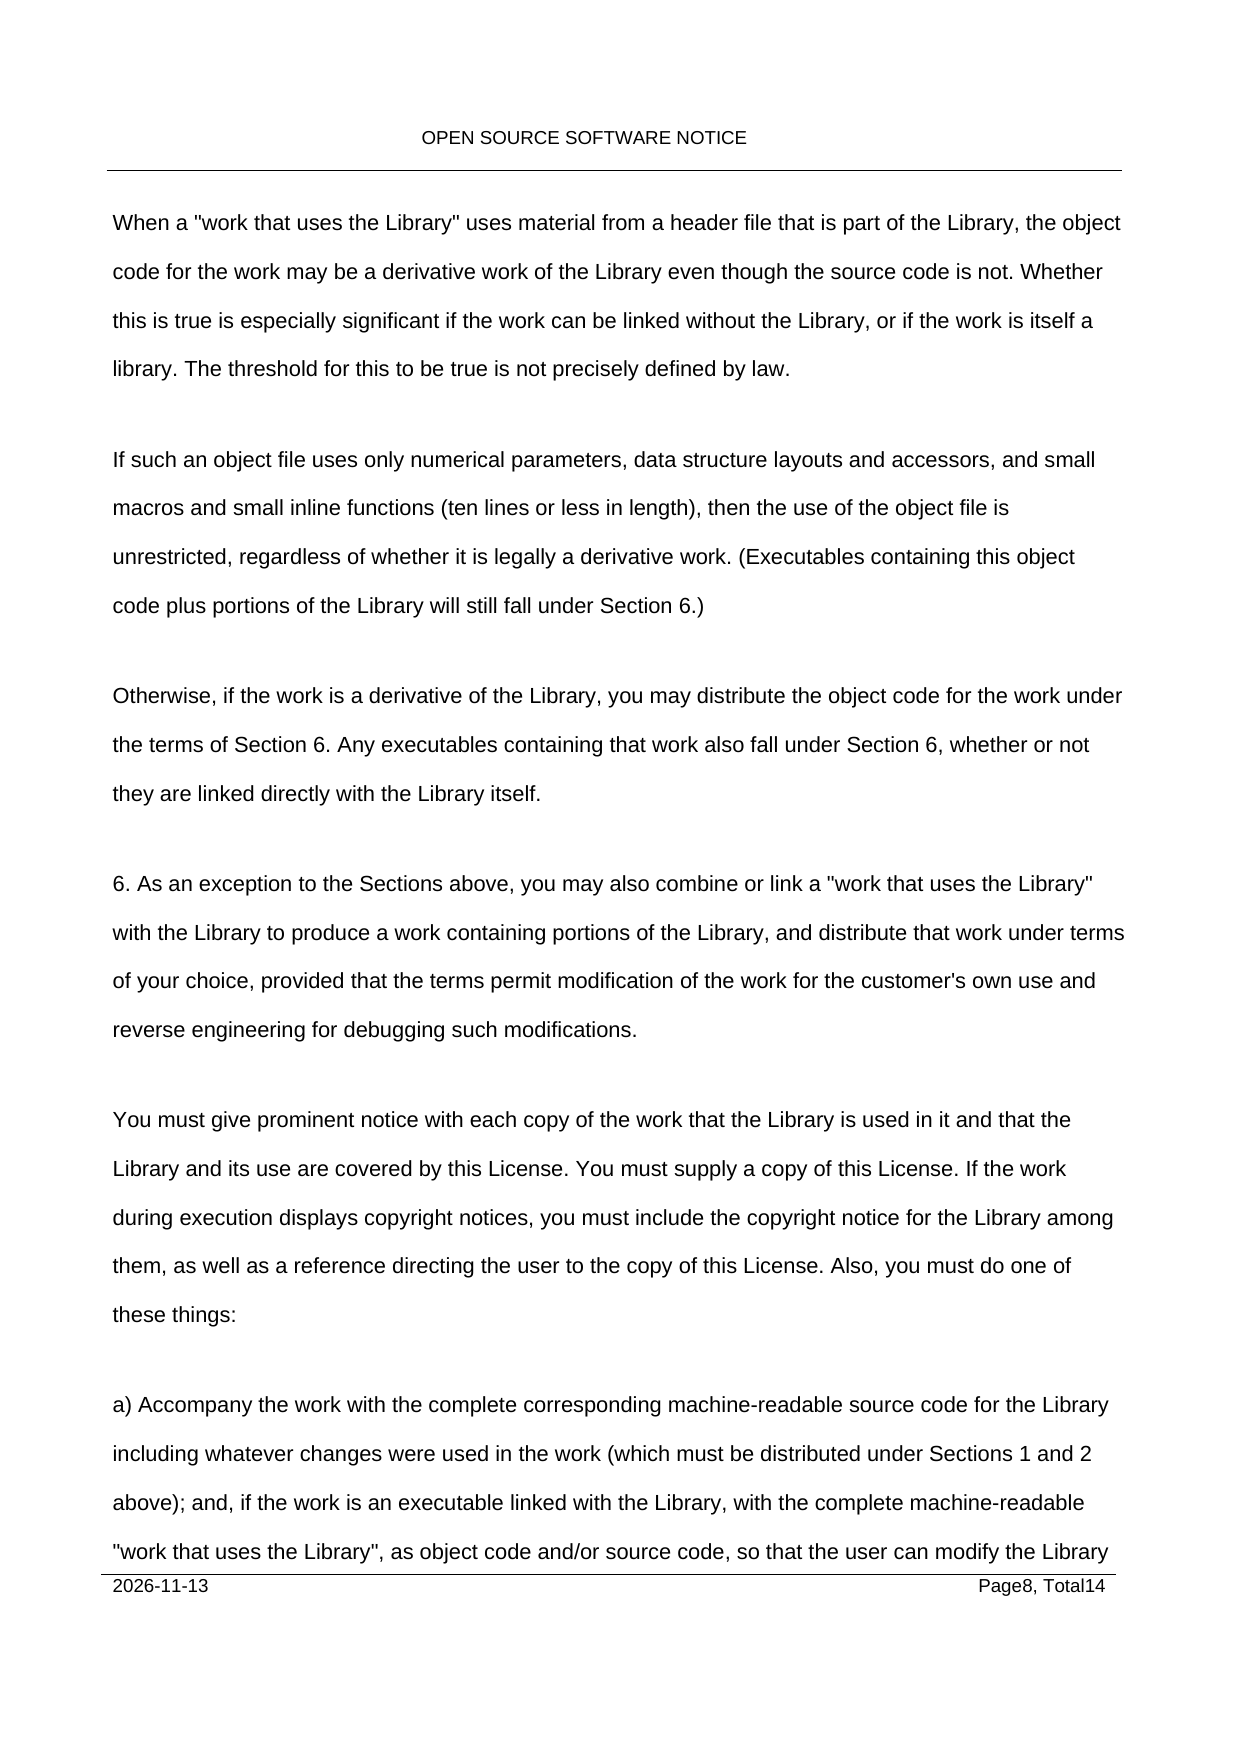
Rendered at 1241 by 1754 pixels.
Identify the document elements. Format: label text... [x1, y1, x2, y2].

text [112, 1389, 1128, 1567]
text 6. As an exception to the Sections above, you may also combine or link a "work that uses the Library" with the Library to produce a work containing portions of the Library, and distribute that work under terms of your choice, provided that the terms permit modification of the work for the customer's own use and reverse engineering for debugging such modifications. [112, 867, 1128, 1046]
text If such an object file uses only numerical parameters, data structure layouts and accessors, and small macros and small inline functions (ten lines or less in length), then the use of the object file is unrestricted, regardless of whether it is legally a derivative work. (Executables containing this object code plus portions of the Library will still fall under Section 6.) [112, 443, 1128, 622]
text You must give prominent notice with each copy of the work that the Library is used in it and that the Library and its use are covered by this License. You must supply a copy of this License. If the work during execution displays copyright notices, you must include the copyright notice for the Library among them, as well as a reference directing the user to the copy of this License. Also, you must do one of these things: [112, 1103, 1128, 1331]
text When a "work that uses the Library" uses material from a header file that is part of the Library, the object code for the work may be a derivative work of the Library even though the source code is not. Whether this is true is especially significant if the work can be linked without the Library, or if the work is itself a library. The threshold for this to be true is not precisely defined by law. [112, 206, 1128, 385]
text Otherwise, if the work is a derivative of the Library, you may distribute the object code for the work under the terms of Section 6. Any executables containing that work also fall under Section 6, whether or not they are linked directly with the Library itself. [112, 679, 1128, 809]
